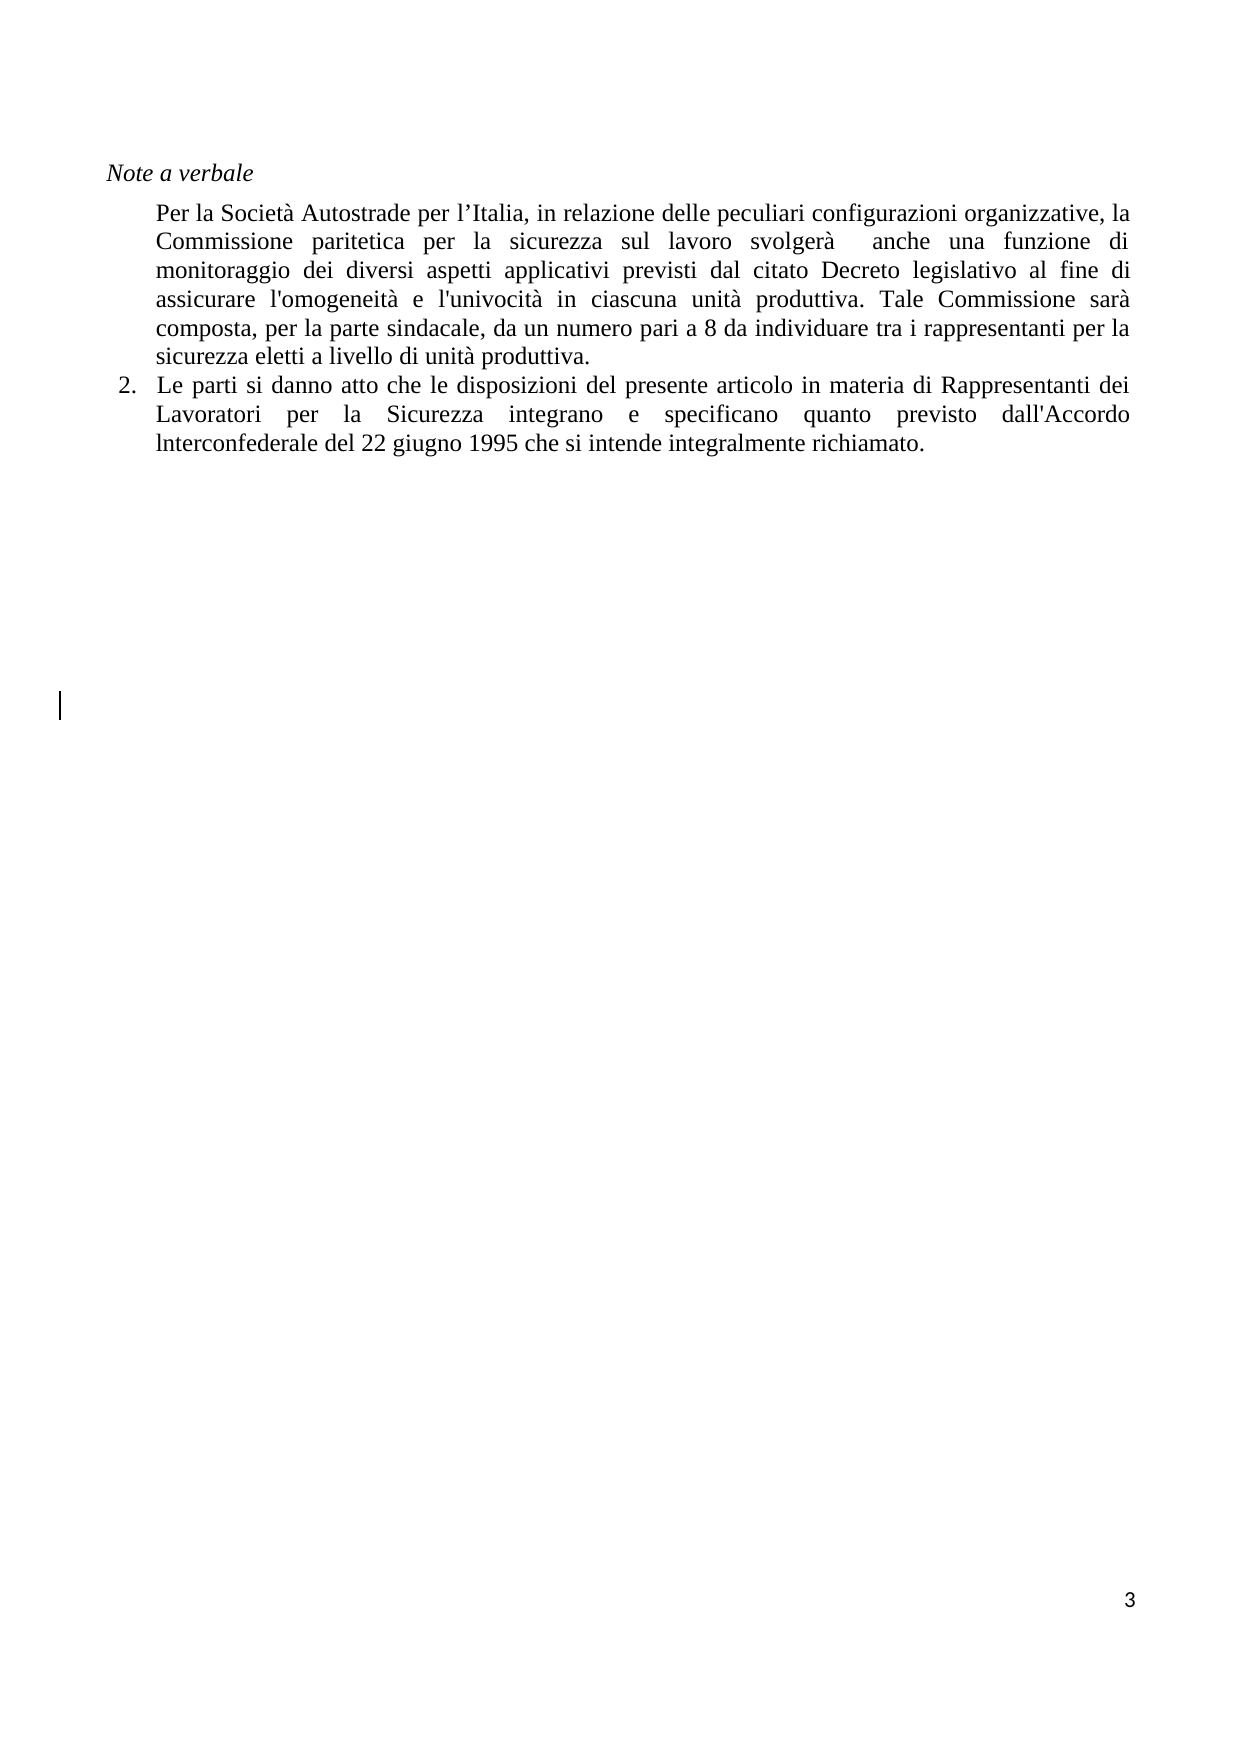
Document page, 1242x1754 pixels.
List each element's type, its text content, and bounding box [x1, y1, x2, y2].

text Per la Società Autostrade per l’Italia, in relazione delle peculiari configurazioni organizzative, la Commissione paritetica per la sicurezza sul lavoro svolgerà anche una funzione di monitoraggio dei diversi aspetti applicativi previsti dal citato Decreto legislativo al fine di assicurare l'omogeneità e l'univocità in ciascuna unità produttiva. Tale Commissione sarà composta, per la parte sindacale, da un numero pari a 8 da individuare tra i rappresentanti per la sicurezza eletti a livello di unità produttiva. [156, 198, 1130, 370]
text Note a verbale [106, 165, 1135, 185]
text 2. Le parti si danno atto che le disposizioni del presente articolo in materia di Rappresentanti dei Lavoratori per la Sicurezza integrano e specificano quanto previsto dall'Accordo lnterconfederale del 22 giugno 1995 che si intende integralmente richiamato. [118, 370, 1130, 456]
